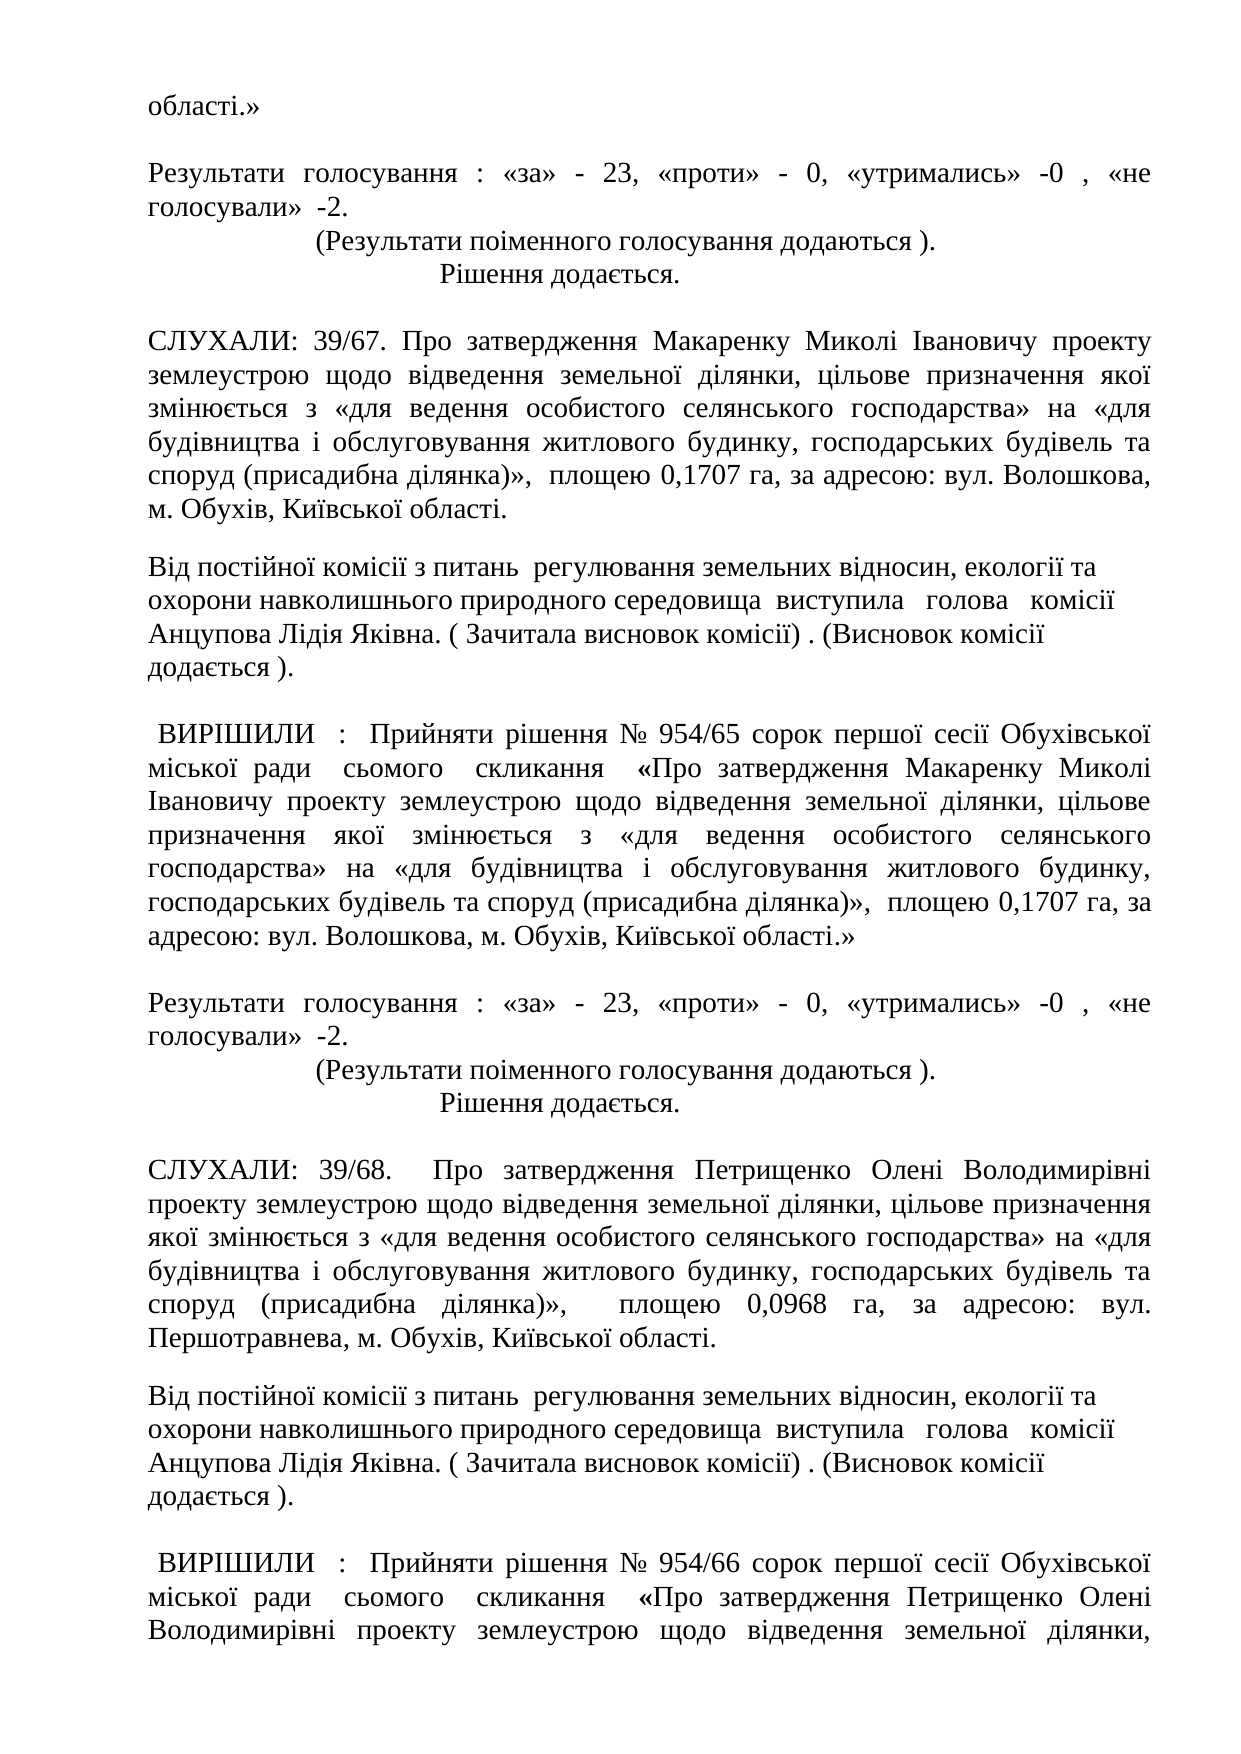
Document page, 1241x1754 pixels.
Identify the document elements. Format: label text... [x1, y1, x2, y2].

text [148, 1545, 1152, 1646]
subtitle (Результати поіменного голосування додаються ). [148, 223, 1152, 256]
text ВИРІШИЛИ : Прийняти рішення № 954/65 сорок першої сесії Обухівської міської ради сьомого скликання «Про затвердження Макаренку Миколі Івановичу проекту землеустрою щодо відведення земельної ділянки, цільове призначення якої змінюється з «для ведення особистого селянського господарства» на «для будівництва і обслуговування житлового будинку, господарських будівель та споруд (присадибна ділянка)», площею 0,1707 га, за адресою: вул. Волошкова, м. Обухів, Київської області.» [148, 716, 1152, 951]
subtitle Рішення додається. [148, 1085, 1152, 1119]
text СЛУХАЛИ: 39/67. Про затвердження Макаренку Миколі Івановичу проекту землеустрою щодо відведення земельної ділянки, цільове призначення якої змінюється з «для ведення особистого селянського господарства» на «для будівництва і обслуговування житлового будинку, господарських будівель та споруд (присадибна ділянка)», площею 0,1707 га, за адресою: вул. Волошкова, м. Обухів, Київської області. [148, 323, 1152, 524]
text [148, 88, 1152, 122]
subtitle Результати голосування : «за» - 23, «проти» - 0, «утримались» -0 , «не голосували» -2. [148, 156, 1152, 223]
text Від постійної комісії з питань регулювання земельних відносин, екології та охорони навколишнього природного середовища виступила голова комісії Анцупова Лідія Яківна. ( Зачитала висновок комісії) . (Висновок комісії додається ). [148, 549, 1152, 683]
text Від постійної комісії з питань регулювання земельних відносин, екології та охорони навколишнього природного середовища виступила голова комісії Анцупова Лідія Яківна. ( Зачитала висновок комісії) . (Висновок комісії додається ). [148, 1378, 1152, 1512]
text СЛУХАЛИ: 39/68. Про затвердження Петрищенко Олені Володимирівні проекту землеустрою щодо відведення земельної ділянки, цільове призначення якої змінюється з «для ведення особистого селянського господарства» на «для будівництва і обслуговування житлового будинку, господарських будівель та споруд (присадибна ділянка)», площею 0,0968 га, за адресою: вул. Першотравнева, м. Обухів, Київської області. [148, 1152, 1152, 1354]
subtitle (Результати поіменного голосування додаються ). [148, 1052, 1152, 1085]
subtitle Рішення додається. [148, 256, 1152, 290]
subtitle Результати голосування : «за» - 23, «проти» - 0, «утримались» -0 , «не голосували» -2. [148, 985, 1152, 1052]
